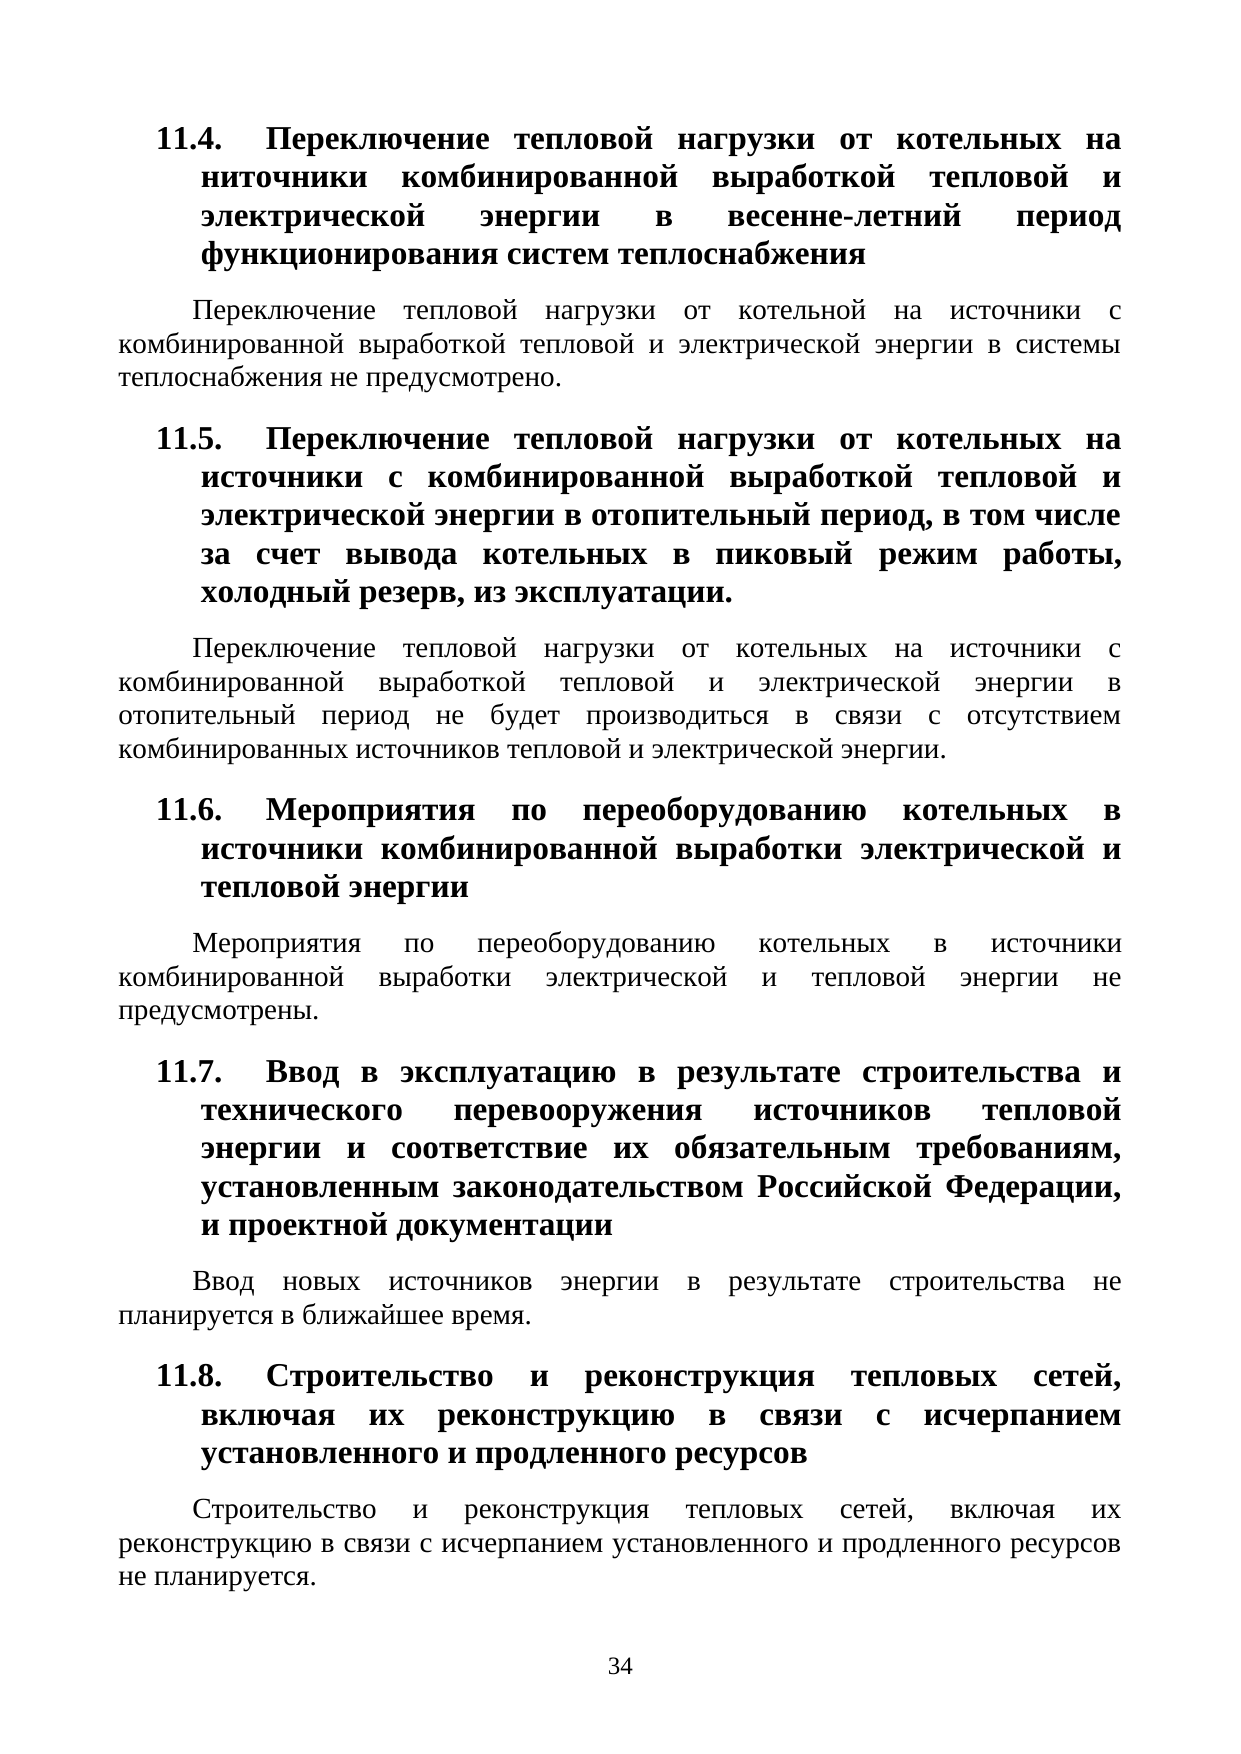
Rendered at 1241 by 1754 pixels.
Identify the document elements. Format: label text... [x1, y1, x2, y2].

text Переключение тепловой нагрузки от котельных на источники с комбинированной выработкой тепловой и электрической энергии в отопительный период не будет производиться в связи с отсутствием комбинированных источников тепловой и электрической энергии. [118, 630, 1122, 764]
text Мероприятия по переоборудованию котельных в источники комбинированной выработки электрической и тепловой энергии [156, 789, 1122, 904]
text Переключение тепловой нагрузки от котельных на ниточники комбинированной выработкой тепловой и электрической энергии в весенне-летний период функционирования систем теплоснабжения [156, 118, 1122, 271]
text Ввод в эксплуатацию в результате строительства и технического перевооружения источников тепловой энергии и соответствие их обязательным требованиям, установленным законодательством Российской Федерации, и проектной документации [156, 1051, 1122, 1243]
text Мероприятия по переоборудованию котельных в источники комбинированной выработки электрической и тепловой энергии не предусмотрены. [118, 925, 1122, 1026]
text Строительство и реконструкция тепловых сетей, включая их реконструкцию в связи с исчерпанием установленного и продленного ресурсов [156, 1356, 1122, 1471]
text Переключение тепловой нагрузки от котельной на источники с комбинированной выработкой тепловой и электрической энергии в системы теплоснабжения не предусмотрено. [118, 292, 1122, 393]
text Строительство и реконструкция тепловых сетей, включая их реконструкцию в связи с исчерпанием установленного и продленного ресурсов не планируется. [118, 1491, 1122, 1592]
text Ввод новых источников энергии в результате строительства не планируется в ближайшее время. [118, 1263, 1122, 1331]
text Переключение тепловой нагрузки от котельных на источники с комбинированной выработкой тепловой и электрической энергии в отопительный период, в том числе за счет вывода котельных в пиковый режим работы, холодный резерв, из эксплуатации. [156, 418, 1122, 609]
